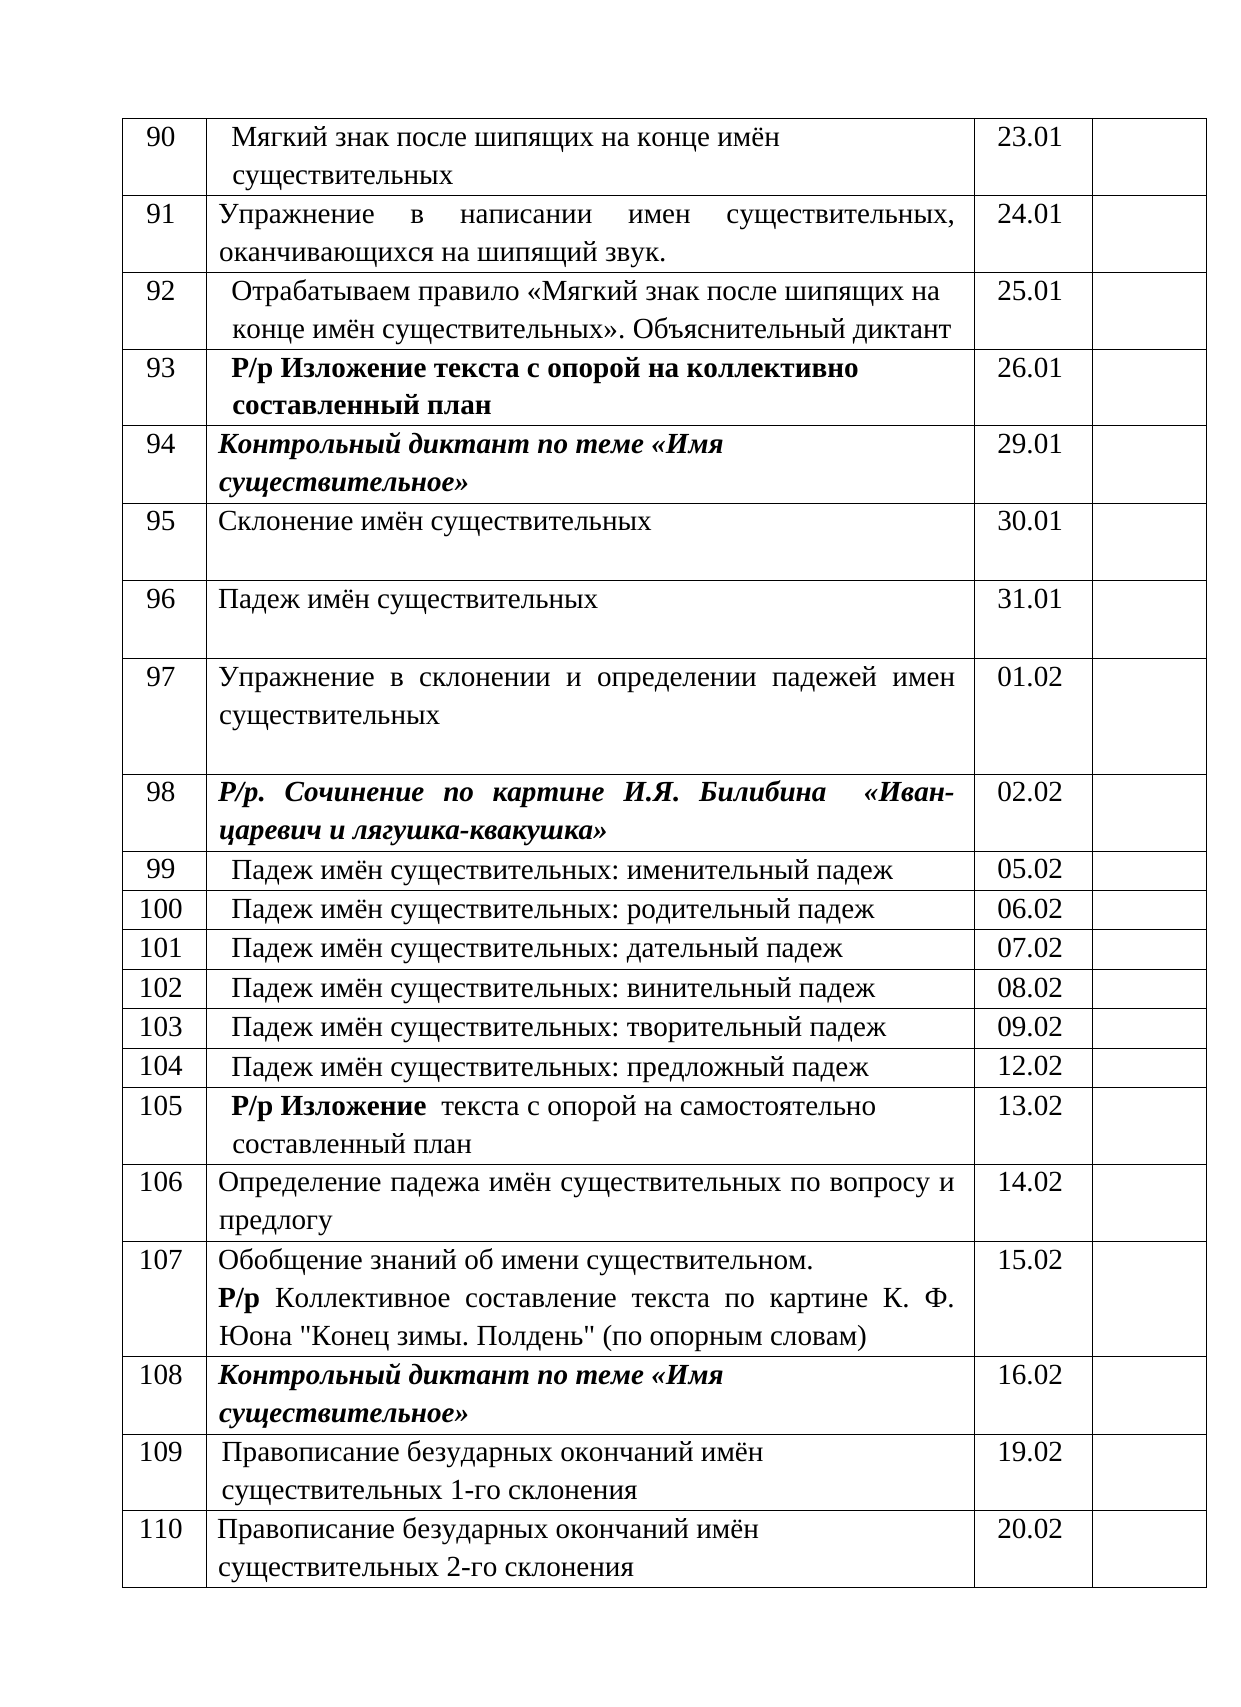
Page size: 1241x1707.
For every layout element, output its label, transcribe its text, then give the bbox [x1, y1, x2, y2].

table_cell [1093, 1357, 1206, 1433]
table_cell Падеж имён существительных: дательный падеж [207, 930, 974, 969]
table_cell 23.01 [975, 119, 1092, 195]
table_cell 94 [123, 426, 206, 502]
table_cell Отрабатываем правило «Мягкий знак после шипящих на конце имён существительных». Объяснительный диктант [207, 273, 974, 349]
table_cell 30.01 [975, 504, 1092, 580]
table_cell 13.02 [975, 1088, 1092, 1163]
table_cell 99 [123, 852, 206, 890]
table_cell Р/р Изложение текста с опорой на самостоятельно составленный план [207, 1088, 974, 1163]
table_cell 109 [123, 1435, 206, 1510]
table_cell 01.02 [975, 659, 1092, 773]
table_cell 14.02 [975, 1165, 1092, 1241]
table_cell [1093, 1049, 1206, 1087]
table_cell 07.02 [975, 930, 1092, 969]
table_cell 02.02 [975, 775, 1092, 851]
table_cell 31.01 [975, 581, 1092, 658]
table_cell [1093, 426, 1206, 502]
table_cell 93 [123, 350, 206, 425]
table_cell Упражнение в написании имен существительных, оканчивающихся на шипящий звук. [207, 196, 974, 272]
table_cell Падеж имён существительных: винительный падеж [207, 970, 974, 1008]
table_cell 26.01 [975, 350, 1092, 425]
table_cell 101 [123, 930, 206, 969]
table_cell 90 [123, 119, 206, 195]
table_cell Падеж имён существительных: предложный падеж [207, 1049, 974, 1087]
table_cell 110 [123, 1511, 206, 1587]
table_cell Р/р. Сочинение по картине И.Я. Билибина «Иван-царевич и лягушка-квакушка» [207, 775, 974, 851]
table_cell Падеж имён существительных: творительный падеж [207, 1009, 974, 1047]
table_cell Правописание безударных окончаний имён существительных 1-го склонения [207, 1435, 974, 1510]
table_cell [1093, 119, 1206, 195]
table_cell 103 [123, 1009, 206, 1047]
table_cell [1093, 1242, 1206, 1356]
table_cell 25.01 [975, 273, 1092, 349]
table_cell [1093, 1511, 1206, 1587]
table_cell [1093, 852, 1206, 890]
table_cell 96 [123, 581, 206, 658]
table_cell Обобщение знаний об имени существительном. Р/р Коллективное составление текста по картине К. Ф. Юона "Конец зимы. Полдень" (по опорным словам) [207, 1242, 974, 1356]
table_cell [1093, 1165, 1206, 1241]
table_cell 100 [123, 891, 206, 929]
table_cell [1093, 1088, 1206, 1163]
table_cell 16.02 [975, 1357, 1092, 1433]
table_cell 98 [123, 775, 206, 851]
table_cell 12.02 [975, 1049, 1092, 1087]
table_cell 108 [123, 1357, 206, 1433]
table_cell [1093, 504, 1206, 580]
table_cell Мягкий знак после шипящих на конце имён существительных [207, 119, 974, 195]
table_cell 29.01 [975, 426, 1092, 502]
table_cell 95 [123, 504, 206, 580]
table_cell Падеж имён существительных [207, 581, 974, 658]
table_cell [1093, 659, 1206, 773]
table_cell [207, 1511, 974, 1587]
table_cell [1093, 350, 1206, 425]
table_cell 97 [123, 659, 206, 773]
table_cell 05.02 [975, 852, 1092, 890]
table_cell 09.02 [975, 1009, 1092, 1047]
table_cell Падеж имён существительных: именительный падеж [207, 852, 974, 890]
table_cell 08.02 [975, 970, 1092, 1008]
table_cell [1093, 930, 1206, 969]
table_cell 107 [123, 1242, 206, 1356]
table_cell Падеж имён существительных: родительный падеж [207, 891, 974, 929]
table_cell 24.01 [975, 196, 1092, 272]
table_cell Контрольный диктант по теме «Имя существительное» [207, 1357, 974, 1433]
table_cell [1093, 775, 1206, 851]
table_cell [1093, 581, 1206, 658]
table_cell Определение падежа имён существительных по вопросу и предлогу [207, 1165, 974, 1241]
table_cell [1093, 891, 1206, 929]
table_cell Упражнение в склонении и определении падежей имен существительных [207, 659, 974, 773]
table_cell Контрольный диктант по теме «Имя существительное» [207, 426, 974, 502]
table_cell Склонение имён существительных [207, 504, 974, 580]
table_cell [1093, 196, 1206, 272]
table_cell [1093, 1435, 1206, 1510]
table_cell [1093, 273, 1206, 349]
table_cell [1093, 970, 1206, 1008]
table_cell 15.02 [975, 1242, 1092, 1356]
table_cell 06.02 [975, 891, 1092, 929]
table_cell Р/р Изложение текста с опорой на коллективно составленный план [207, 350, 974, 425]
table_cell 104 [123, 1049, 206, 1087]
table_cell 91 [123, 196, 206, 272]
table_cell 106 [123, 1165, 206, 1241]
table_cell 20.02 [975, 1511, 1092, 1587]
table_cell 105 [123, 1088, 206, 1163]
table_cell 102 [123, 970, 206, 1008]
table_cell 19.02 [975, 1435, 1092, 1510]
table_cell [1093, 1009, 1206, 1047]
table_cell 92 [123, 273, 206, 349]
